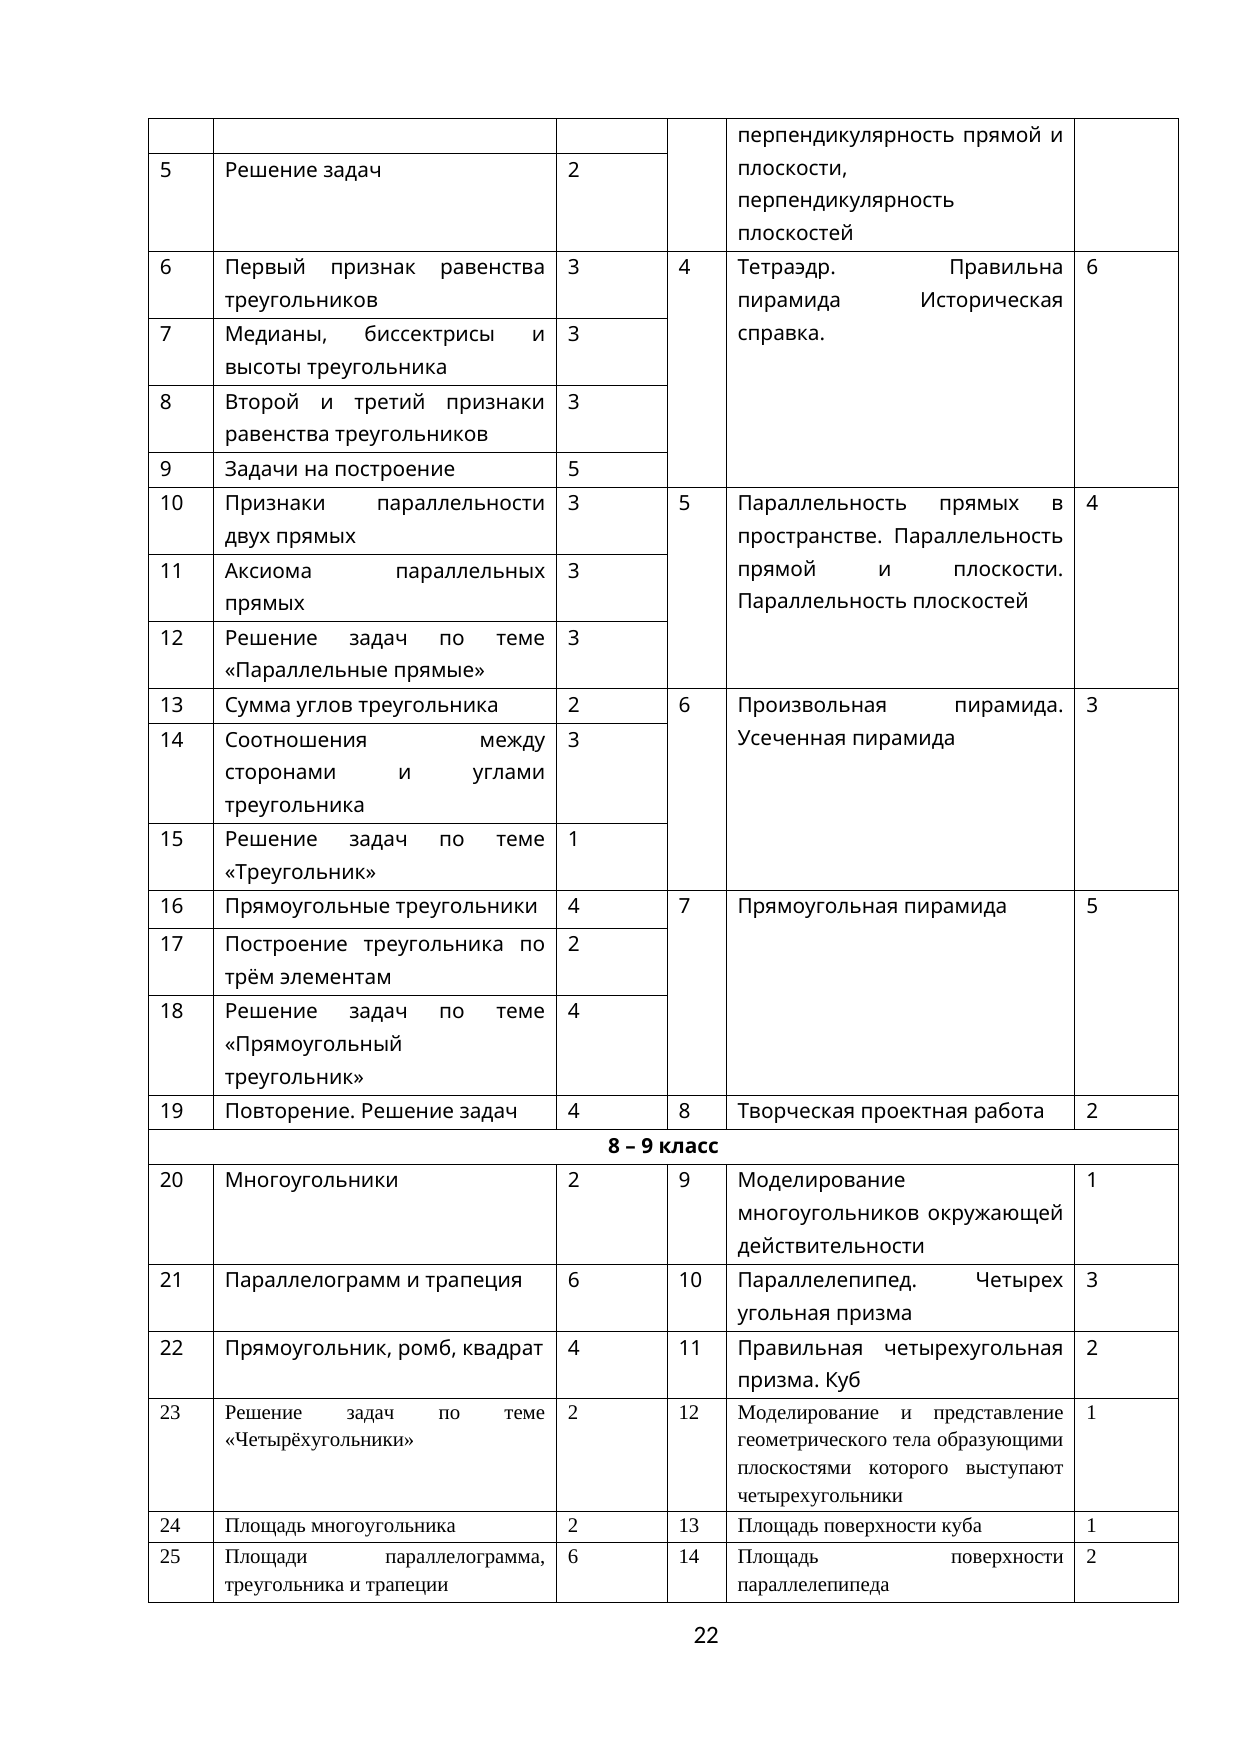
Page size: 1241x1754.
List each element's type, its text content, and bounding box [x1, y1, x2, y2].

table_cell 23 [149, 1399, 213, 1511]
table_cell 6 [149, 252, 213, 318]
table_cell 3 [557, 252, 667, 318]
table_cell 2 [557, 689, 667, 723]
table_cell Решение задач [214, 154, 556, 251]
table_cell 1 [557, 119, 667, 153]
table_cell 14 [668, 1543, 726, 1602]
table_cell Повторение. Решение задач [214, 1096, 556, 1129]
table_cell 12 [149, 622, 213, 688]
table_cell Площадь поверхности куба [727, 1512, 1074, 1542]
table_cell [727, 119, 1074, 251]
table_cell 9 [668, 1165, 726, 1263]
table_cell 3 [668, 119, 726, 251]
table_cell Решение задач по теме «Четырёхугольники» [214, 1399, 556, 1511]
table_cell Аксиома параллельных прямых [214, 555, 556, 621]
table_cell 14 [149, 724, 213, 823]
table_cell 3 [557, 319, 667, 385]
table_cell 5 [668, 488, 726, 688]
table_cell 3 [557, 488, 667, 554]
table_cell Творческая проектная работа [727, 1096, 1074, 1129]
table_cell 7 [668, 891, 726, 1094]
table_cell Площадь поверхности параллелепипеда [727, 1543, 1074, 1602]
table_cell 10 [668, 1265, 726, 1331]
table_cell Правильная четырехугольная призма. Куб [727, 1332, 1074, 1398]
table_cell 4 [668, 252, 726, 487]
table_cell 6 [557, 1543, 667, 1602]
table_cell Моделирование и представление геометрического тела образующими плоскостями которого выступают четырехугольники [727, 1399, 1074, 1511]
table_cell 15 [149, 824, 213, 890]
table_cell 1 [1075, 1512, 1178, 1542]
table_cell 4 [1075, 488, 1178, 688]
table_cell 2 [1075, 1543, 1178, 1602]
table_cell 1 [1075, 1165, 1178, 1263]
table_cell Первый признак равенства треугольников [214, 252, 556, 318]
table_cell 5 [149, 154, 213, 251]
table_cell 5 [1075, 891, 1178, 1094]
table_cell Тетраэдр. Правильна пирамида Историческая справка. [727, 252, 1074, 487]
table_cell 4 [557, 1332, 667, 1398]
table_cell 4 [557, 891, 667, 928]
table_cell 3 [1075, 689, 1178, 890]
table_cell Решение задач по теме «Прямоугольный треугольник» [214, 996, 556, 1094]
table_cell 3 [1075, 1265, 1178, 1331]
table_cell 4 [557, 996, 667, 1094]
table_cell 18 [149, 996, 213, 1094]
table_cell 6 [557, 1265, 667, 1331]
table_cell Прямоугольные треугольники [214, 891, 556, 928]
table_cell 2 [1075, 1332, 1178, 1398]
table_cell 6 [1075, 252, 1178, 487]
table_cell 16 [149, 891, 213, 928]
table_cell 3 [557, 386, 667, 452]
table_cell 4 [149, 119, 213, 153]
table_cell 11 [668, 1332, 726, 1398]
table_cell 8 [668, 1096, 726, 1129]
table_cell 10 [149, 488, 213, 554]
table_cell Площади параллелограмма, треугольника и трапеции [214, 1543, 556, 1602]
table_cell 13 [668, 1512, 726, 1542]
table_cell 1 [557, 824, 667, 890]
table_cell Параллелограмм и трапеция [214, 1265, 556, 1331]
table_cell Параллельность прямых в пространстве. Параллельность прямой и плоскости. Параллельность плоскостей [727, 488, 1074, 688]
table_cell 19 [149, 1096, 213, 1129]
table_cell 8 [149, 386, 213, 452]
table_cell Медианы, биссектрисы и высоты треугольника [214, 319, 556, 385]
table_cell 13 [149, 689, 213, 723]
table_cell Прямоугольная пирамида [727, 891, 1074, 1094]
table_cell Решение задач по теме «Параллельные прямые» [214, 622, 556, 688]
table_cell 21 [149, 1265, 213, 1331]
table_cell 25 [149, 1543, 213, 1602]
table_cell Построение треугольника по трём элементам [214, 929, 556, 995]
table_cell 17 [149, 929, 213, 995]
table_cell Сумма углов треугольника [214, 689, 556, 723]
table_cell 3 [557, 724, 667, 823]
table_cell 6 [668, 689, 726, 890]
table_cell 2 [557, 1165, 667, 1263]
table_cell Соотношения между сторонами и углами треугольника [214, 724, 556, 823]
table_cell 2 [557, 154, 667, 251]
table_cell 11 [149, 555, 213, 621]
table_cell Признаки параллельности двух прямых [214, 488, 556, 554]
table_cell 7 [149, 319, 213, 385]
table_cell Площадь многоугольника [214, 1512, 556, 1542]
table_cell Прямоугольник, ромб, квадрат [214, 1332, 556, 1398]
table_cell 22 [149, 1332, 213, 1398]
table_cell Многоугольники [214, 1165, 556, 1263]
table_cell Произвольная пирамида. Усеченная пирамида [727, 689, 1074, 890]
table_cell Моделирование многоугольников окружающей действительности [727, 1165, 1074, 1263]
table_cell 20 [149, 1165, 213, 1263]
table_cell 8 – 9 класс [149, 1130, 1178, 1164]
table_cell 3 [557, 555, 667, 621]
table_cell 1 [1075, 1399, 1178, 1511]
table_cell 2 [557, 929, 667, 995]
table_cell 2 [557, 1512, 667, 1542]
table_cell Второй и третий признаки равенства треугольников [214, 386, 556, 452]
table_cell 9 [149, 453, 213, 487]
table_cell 4 [557, 1096, 667, 1129]
table_cell 24 [149, 1512, 213, 1542]
table_cell 2 [1075, 119, 1178, 251]
table_cell 5 [557, 453, 667, 487]
table_cell Задачи на построение [214, 453, 556, 487]
table_cell Параллелепипед. Четырех угольная призма [727, 1265, 1074, 1331]
table_cell Решение задач по теме «Треугольник» [214, 824, 556, 890]
table_cell 2 [1075, 1096, 1178, 1129]
table_cell 3 [557, 622, 667, 688]
table_cell 12 [668, 1399, 726, 1511]
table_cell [214, 119, 556, 153]
table_cell 2 [557, 1399, 667, 1511]
